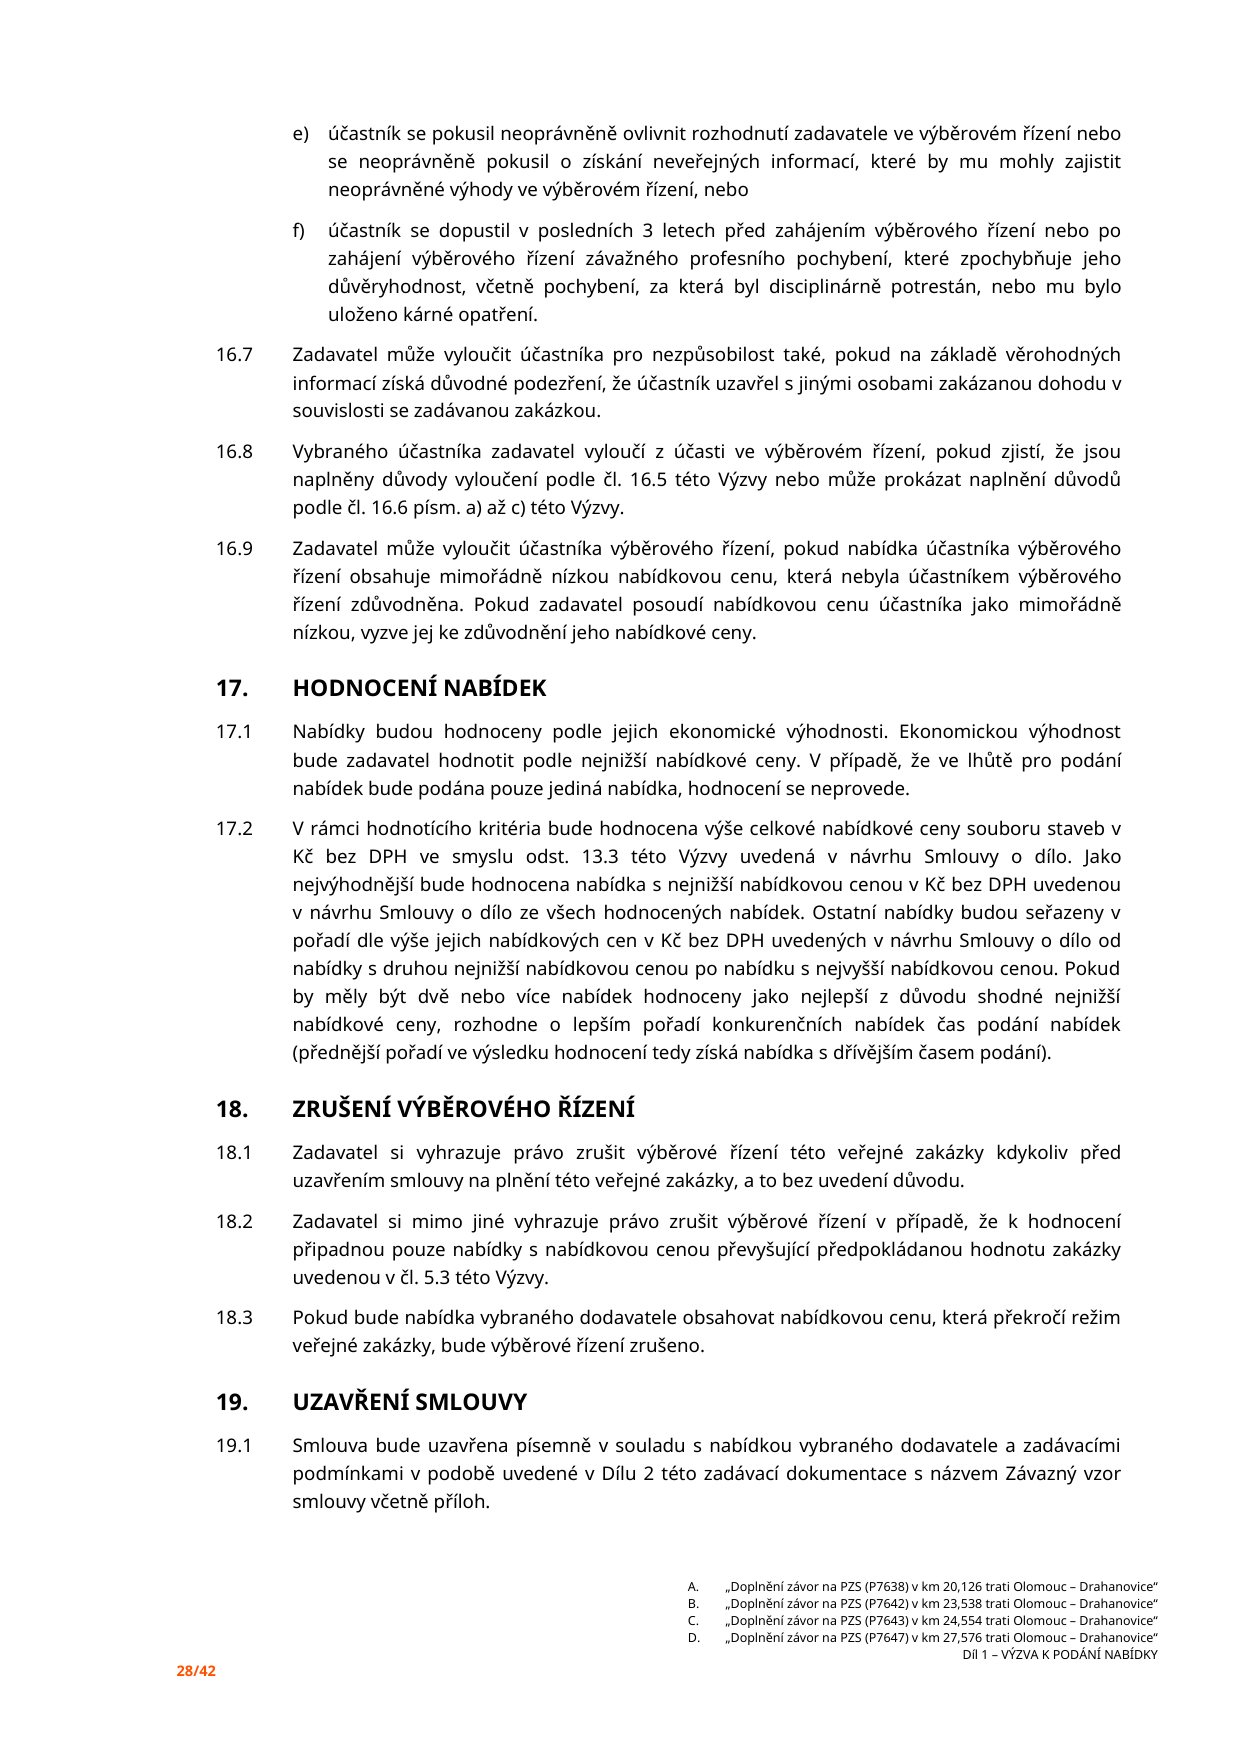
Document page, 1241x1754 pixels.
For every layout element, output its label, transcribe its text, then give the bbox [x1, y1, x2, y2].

list účastník se dopustil v posledních 3 letech před zahájením výběrového řízení nebo po zahájení výběrového řízení závažného profesního pochybení, které zpochybňuje jeho důvěryhodnost, včetně pochybení, za která byl disciplinárně potrestán, nebo mu bylo uloženo kárné opatření. [292, 217, 1122, 327]
text Smlouva bude uzavřena písemně v souladu s nabídkou vybraného dodavatele a zadávacími podmínkami v podobě uvedené v Dílu 2 této zadávací dokumentace s názvem Závazný vzor smlouvy včetně příloh. [216, 1432, 1122, 1514]
text UZAVŘENÍ SMLOUVY [216, 1386, 1122, 1417]
text Pokud bude nabídka vybraného dodavatele obsahovat nabídkovou cenu, která překročí režim veřejné zakázky, bude výběrové řízení zrušeno. [216, 1304, 1122, 1358]
text Zadavatel si vyhrazuje právo zrušit výběrové řízení této veřejné zakázky kdykoliv před uzavřením smlouvy na plnění této veřejné zakázky, a to bez uvedení důvodu. [216, 1139, 1122, 1193]
text Zadavatel může vyloučit účastníka pro nezpůsobilost také, pokud na základě věrohodných informací získá důvodné podezření, že účastník uzavřel s jinými osobami zakázanou dohodu v souvislosti se zadávanou zakázkou. [216, 342, 1122, 423]
text HODNOCENÍ NABÍDEK [216, 672, 1122, 703]
list účastník se pokusil neoprávněně ovlivnit rozhodnutí zadavatele ve výběrovém řízení nebo se neoprávněně pokusil o získání neveřejných informací, které by mu mohly zajistit neoprávněné výhody ve výběrovém řízení, nebo [292, 121, 1122, 202]
text V rámci hodnotícího kritéria bude hodnocena výše celkové nabídkové ceny souboru staveb v Kč bez DPH ve smyslu odst. 13.3 této Výzvy uvedená v návrhu Smlouvy o dílo. Jako nejvýhodnější bude hodnocena nabídka s nejnižší nabídkovou cenou v Kč bez DPH uvedenou v návrhu Smlouvy o dílo ze všech hodnocených nabídek. Ostatní nabídky budou seřazeny v pořadí dle výše jejich nabídkových cen v Kč bez DPH uvedených v návrhu Smlouvy o dílo od nabídky s druhou nejnižší nabídkovou cenou po nabídku s nejvyšší nabídkovou cenou. Pokud by měly být dvě nebo více nabídek hodnoceny jako nejlepší z důvodu shodné nejnižší nabídkové ceny, rozhodne o lepším pořadí konkurenčních nabídek čas podání nabídek (přednější pořadí ve výsledku hodnocení tedy získá nabídka s dřívějším časem podání). [216, 815, 1122, 1065]
text Zadavatel si mimo jiné vyhrazuje právo zrušit výběrové řízení v případě, že k hodnocení připadnou pouze nabídky s nabídkovou cenou převyšující předpokládanou hodnotu zakázky uvedenou v čl. 5.3 této Výzvy. [216, 1208, 1122, 1289]
text Nabídky budou hodnoceny podle jejich ekonomické výhodnosti. Ekonomickou výhodnost bude zadavatel hodnotit podle nejnižší nabídkové ceny. V případě, že ve lhůtě pro podání nabídek bude podána pouze jediná nabídka, hodnocení se neprovede. [216, 719, 1122, 800]
text Zadavatel může vyloučit účastníka výběrového řízení, pokud nabídka účastníka výběrového řízení obsahuje mimořádně nízkou nabídkovou cenu, která nebyla účastníkem výběrového řízení zdůvodněna. Pokud zadavatel posoudí nabídkovou cenu účastníka jako mimořádně nízkou, vyzve jej ke zdůvodnění jeho nabídkové ceny. [216, 535, 1122, 644]
text Vybraného účastníka zadavatel vyloučí z účasti ve výběrovém řízení, pokud zjistí, že jsou naplněny důvody vyloučení podle čl. 16.5 této Výzvy nebo může prokázat naplnění důvodů podle čl. 16.6 písm. a) až c) této Výzvy. [216, 438, 1122, 520]
text ZRUŠENÍ VÝBĚROVÉHO ŘÍZENÍ [216, 1093, 1122, 1124]
